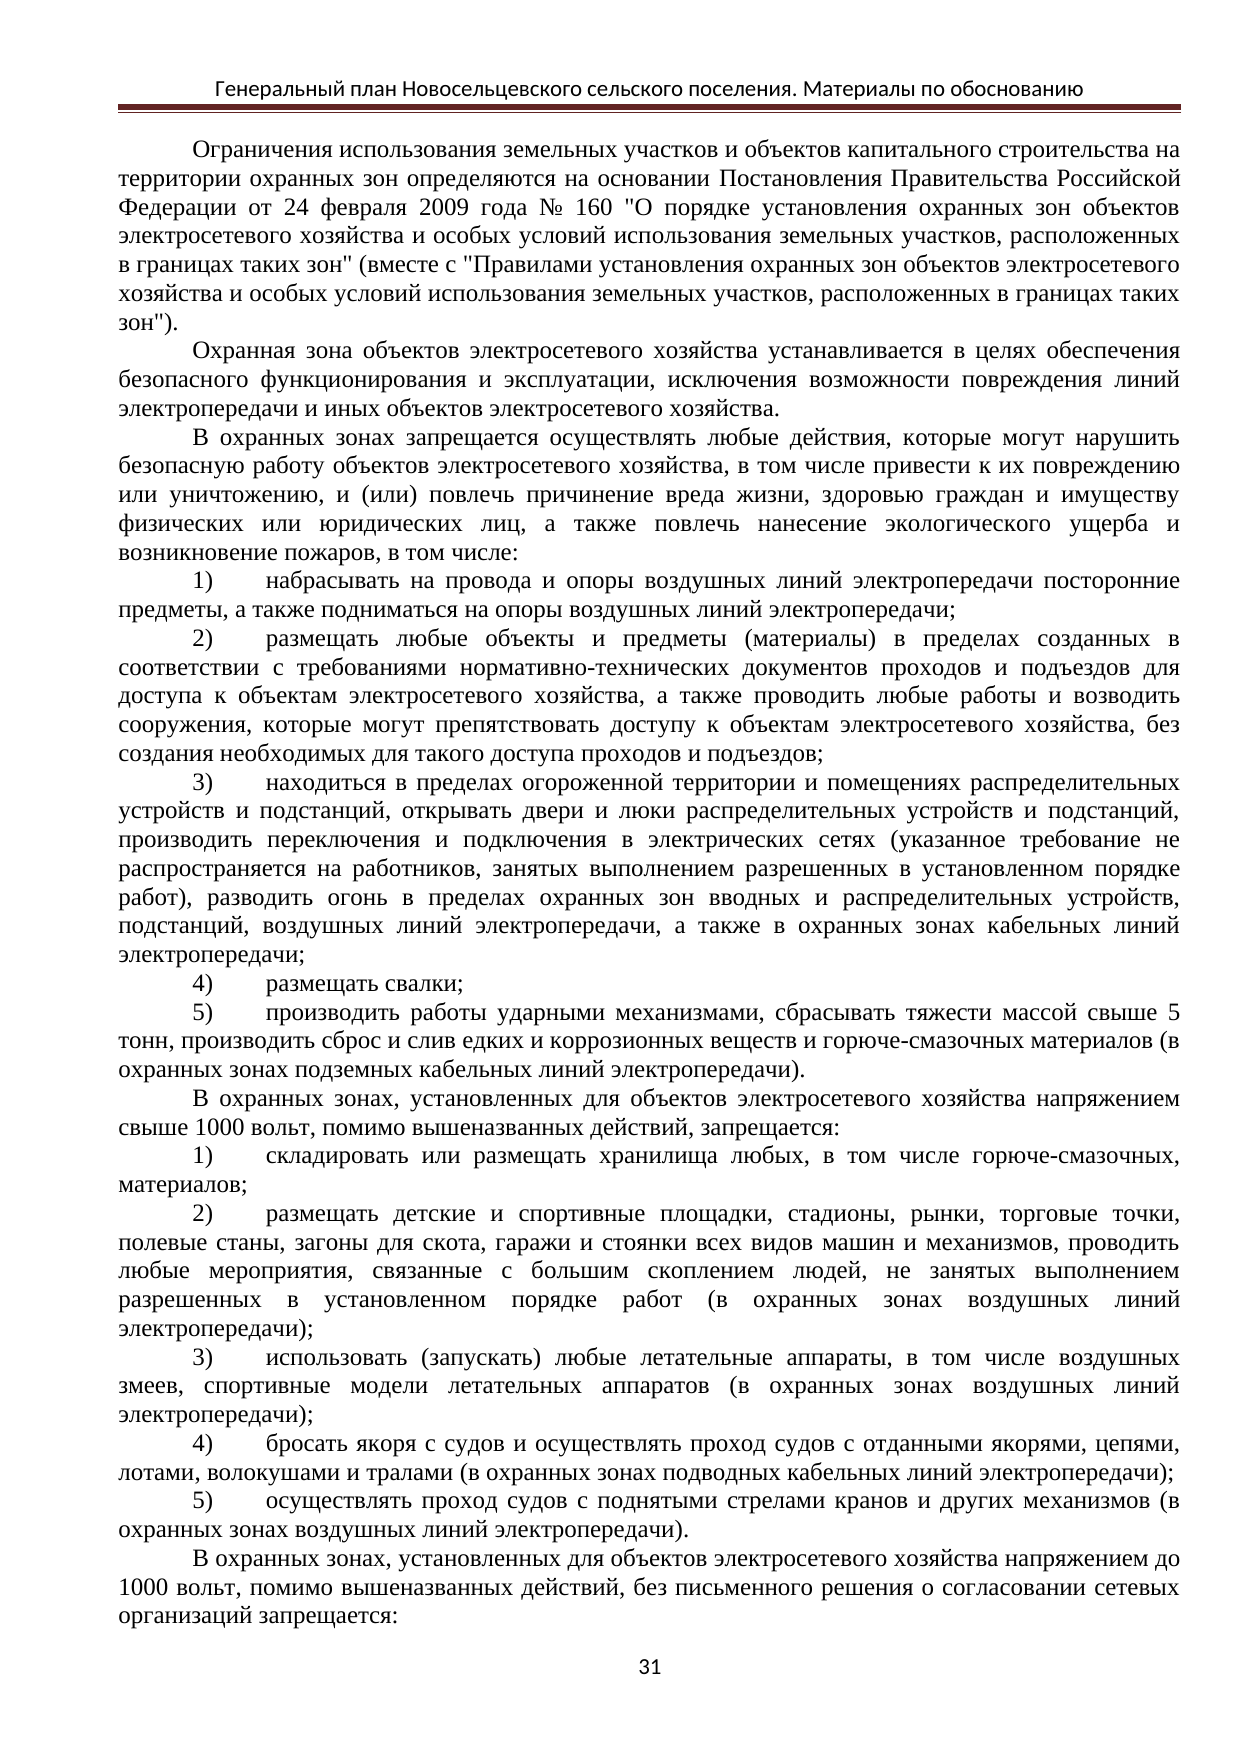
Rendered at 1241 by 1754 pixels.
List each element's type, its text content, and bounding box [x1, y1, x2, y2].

list В охранных зонах, установленных для объектов электросетевого хозяйства напряжением свыше 1000 вольт, помимо вышеназванных действий, запрещается: [118, 1083, 1181, 1141]
list находиться в пределах огороженной территории и помещениях распределительных устройств и подстанций, открывать двери и люки распределительных устройств и подстанций, производить переключения и подключения в электрических сетях (указанное требование не распространяется на работников, занятых выполнением разрешенных в установленном порядке работ), разводить огонь в пределах охранных зон вводных и распределительных устройств, подстанций, воздушных линий электропередачи, а также в охранных зонах кабельных линий электропередачи; [118, 767, 1181, 968]
list набрасывать на провода и опоры воздушных линий электропередачи посторонние предметы, а также подниматься на опоры воздушных линий электропередачи; [118, 566, 1181, 623]
list использовать (запускать) любые летательные аппараты, в том числе воздушных змеев, спортивные модели летательных аппаратов (в охранных зонах воздушных линий электропередачи); [118, 1342, 1181, 1428]
text В охранных зонах, установленных для объектов электросетевого хозяйства напряжением до 1000 вольт, помимо вышеназванных действий, без письменного решения о согласовании сетевых организаций запрещается: [118, 1543, 1181, 1629]
list размещать любые объекты и предметы (материалы) в пределах созданных в соответствии с требованиями нормативно-технических документов проходов и подъездов для доступа к объектам электросетевого хозяйства, а также проводить любые работы и возводить сооружения, которые могут препятствовать доступу к объектам электросетевого хозяйства, без создания необходимых для такого доступа проходов и подъездов; [118, 623, 1181, 767]
title Охранная зона объектов электросетевого хозяйства устанавливается в целях обеспечения безопасного функционирования и эксплуатации, исключения возможности повреждения линий электропередачи и иных объектов электросетевого хозяйства. [118, 336, 1181, 422]
list бросать якоря с судов и осуществлять проход судов с отданными якорями, цепями, лотами, волокушами и тралами (в охранных зонах подводных кабельных линий электропередачи); [118, 1428, 1181, 1486]
title Ограничения использования земельных участков и объектов капитального строительства на территории охранных зон определяются на основании Постановления Правительства Российской Федерации от 24 февраля 2009 года № 160 "О порядке установления охранных зон объектов электросетевого хозяйства и особых условий использования земельных участков, расположенных в границах таких зон" (вместе с "Правилами установления охранных зон объектов электросетевого хозяйства и особых условий использования земельных участков, расположенных в границах таких зон"). [118, 134, 1181, 336]
list производить работы ударными механизмами, сбрасывать тяжести массой свыше 5 тонн, производить сброс и слив едких и коррозионных веществ и горюче-смазочных материалов (в охранных зонах подземных кабельных линий электропередачи). [118, 997, 1181, 1083]
list складировать или размещать хранилища любых, в том числе горюче-смазочных, материалов; [118, 1141, 1181, 1198]
list осуществлять проход судов с поднятыми стрелами кранов и других механизмов (в охранных зонах воздушных линий электропередачи). [118, 1486, 1181, 1543]
title В охранных зонах запрещается осуществлять любые действия, которые могут нарушить безопасную работу объектов электросетевого хозяйства, в том числе привести к их повреждению или уничтожению, и (или) повлечь причинение вреда жизни, здоровью граждан и имуществу физических или юридических лиц, а также повлечь нанесение экологического ущерба и возникновение пожаров, в том числе: [118, 422, 1181, 566]
list размещать свалки; [118, 968, 1181, 997]
list размещать детские и спортивные площадки, стадионы, рынки, торговые точки, полевые станы, загоны для скота, гаражи и стоянки всех видов машин и механизмов, проводить любые мероприятия, связанные с большим скоплением людей, не занятых выполнением разрешенных в установленном порядке работ (в охранных зонах воздушных линий электропередачи); [118, 1198, 1181, 1342]
